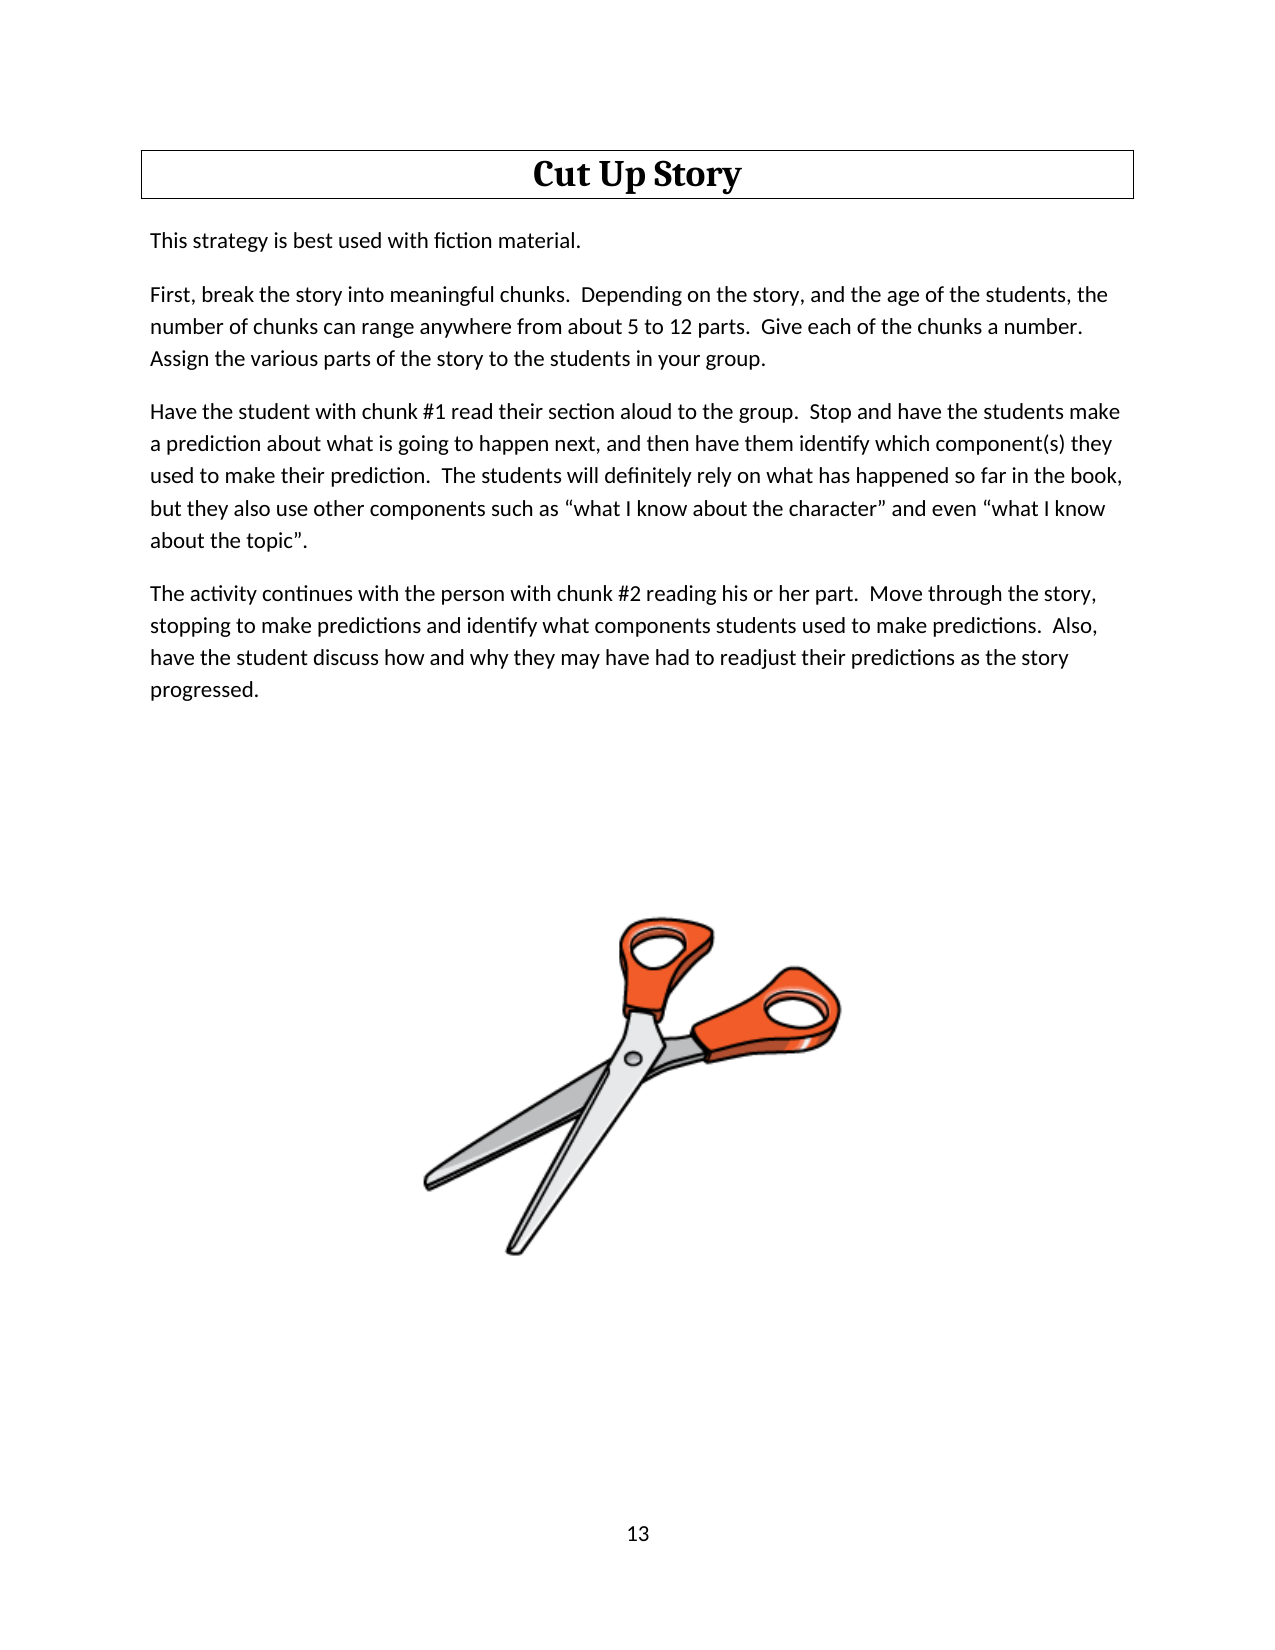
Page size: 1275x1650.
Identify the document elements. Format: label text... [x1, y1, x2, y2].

text Have the student with chunk #1 read their section aloud to the group. Stop and have the students make a prediction about what is going to happen next, and then have them identify which component(s) they used to make their prediction. The students will definitely rely on what has happened so far in the book, but they also use other components such as “what I know about the character” and even “what I know about the topic”. [150, 397, 1125, 554]
text Cut Up Story [142, 151, 1133, 198]
text First, break the story into meaningful chunks. Depending on the story, and the age of the students, the number of chunks can range anywhere from about 5 to 12 parts. Give each of the chunks a number. Assign the various parts of the story to the students in your group. [150, 280, 1125, 372]
picture [316, 890, 940, 1278]
text This strategy is best used with fiction material. [150, 227, 1125, 255]
text The activity continues with the person with chunk #2 reading his or her part. Move through the story, stopping to make predictions and identify what components students used to make predictions. Also, have the student discuss how and why they may have had to readjust their predictions as the story progressed. [150, 579, 1125, 703]
